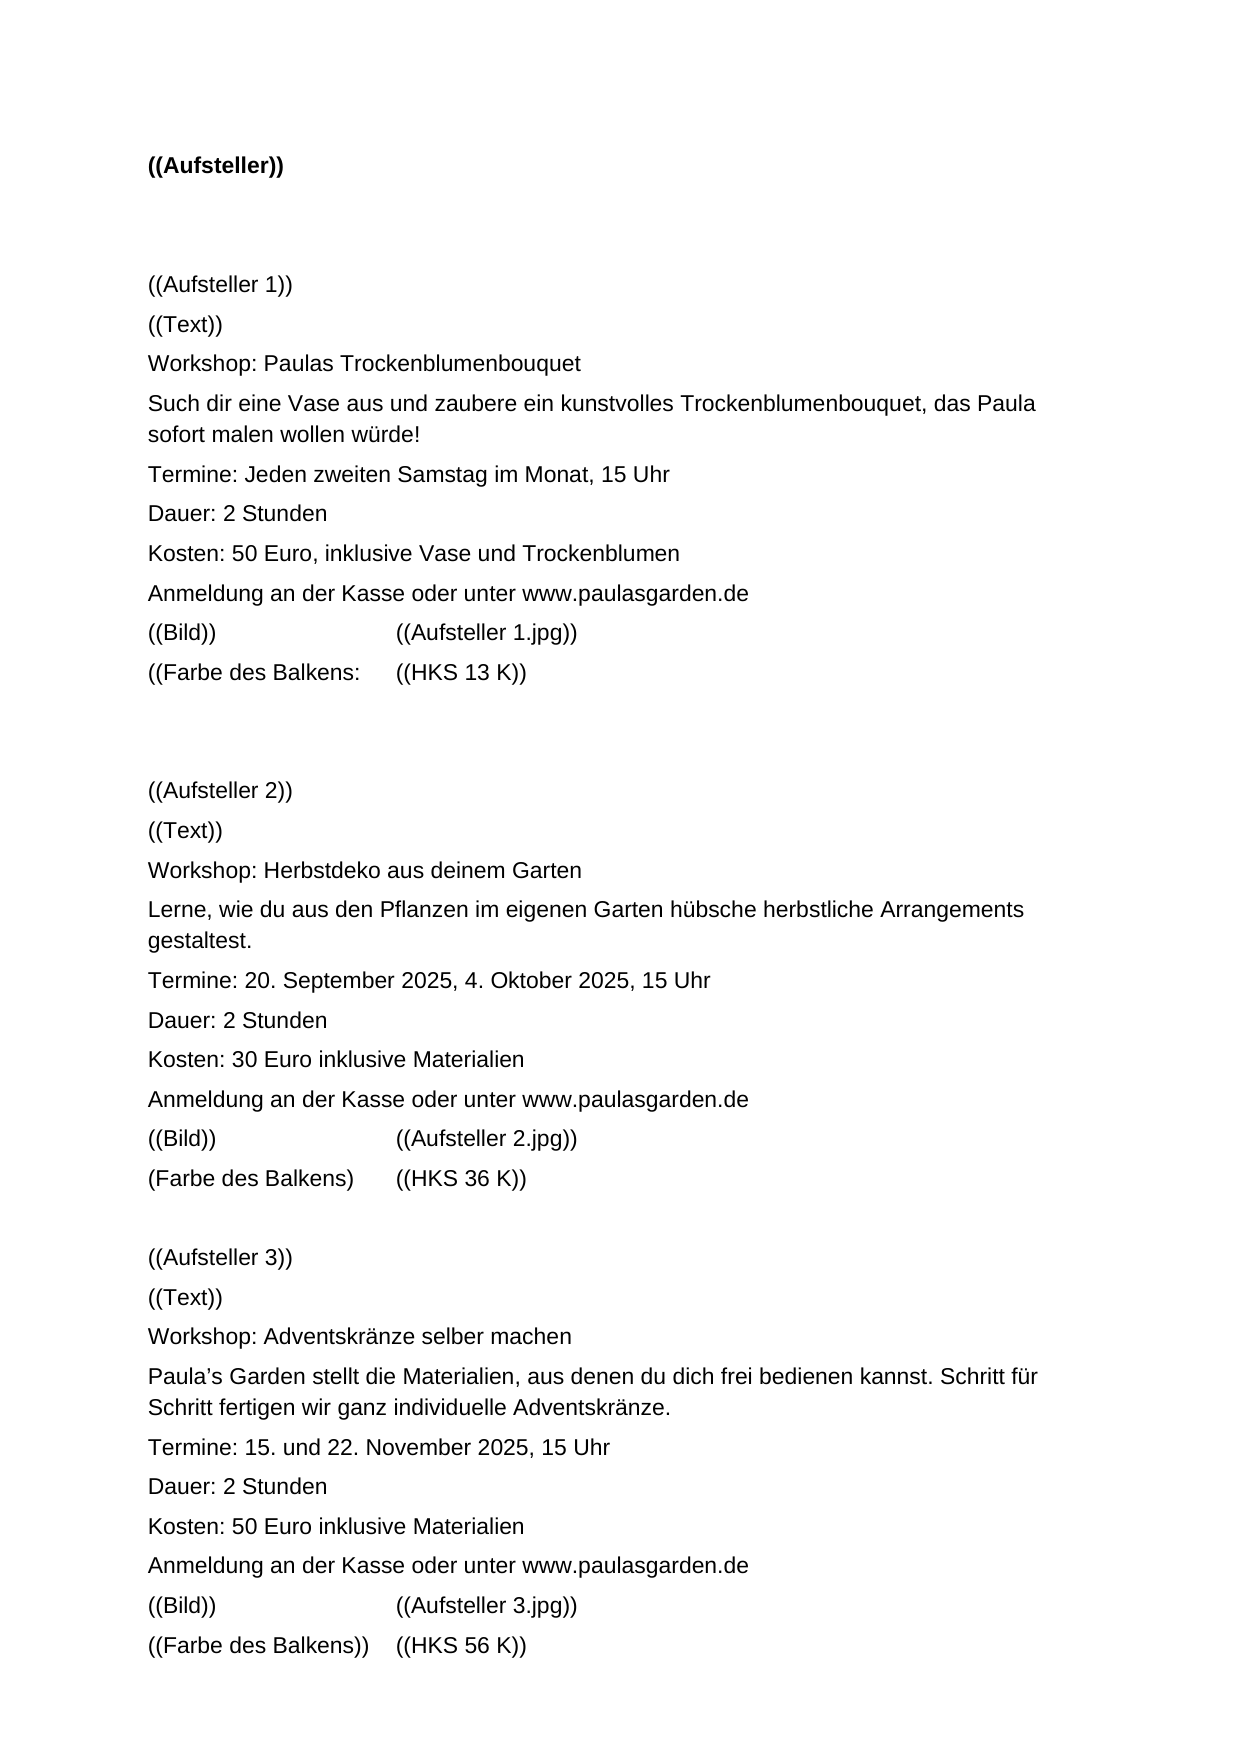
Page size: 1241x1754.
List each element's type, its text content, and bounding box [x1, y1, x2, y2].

text Dauer: 2 Stunden [148, 1468, 1093, 1500]
text ((Text)) [148, 306, 1093, 337]
text Workshop: Adventskränze selber machen [148, 1318, 1093, 1350]
text ((Bild)) ((Aufsteller 2.jpg)) [148, 1121, 1093, 1152]
text ((Aufsteller)) [148, 148, 1093, 179]
text Dauer: 2 Stunden [148, 496, 1093, 527]
text ((Aufsteller 3)) [148, 1239, 1093, 1271]
text Termine: Jeden zweiten Samstag im Monat, 15 Uhr [148, 456, 1093, 487]
text (Farbe des Balkens) ((HKS 36 K)) [148, 1160, 1093, 1191]
text Paula’s Garden stellt die Materialien, aus denen du dich frei bedienen kannst. Schritt für Schritt fertigen wir ganz individuelle Adventskränze. [148, 1358, 1093, 1421]
text Kosten: 50 Euro inklusive Materialien [148, 1508, 1093, 1539]
text Dauer: 2 Stunden [148, 1002, 1093, 1033]
text Termine: 15. und 22. November 2025, 15 Uhr [148, 1429, 1093, 1460]
text Anmeldung an der Kasse oder unter www.paulasgarden.de [148, 1548, 1093, 1579]
text Such dir eine Vase aus und zaubere ein kunstvolles Trockenblumenbouquet, das Paula sofort malen wollen würde! [148, 385, 1093, 448]
text Anmeldung an der Kasse oder unter www.paulasgarden.de [148, 1081, 1093, 1112]
text ((Aufsteller 1)) [148, 266, 1093, 298]
text ((Farbe des Balkens: ((HKS 13 K)) [148, 654, 1093, 685]
text ((Bild)) ((Aufsteller 1.jpg)) [148, 614, 1093, 646]
text Termine: 20. September 2025, 4. Oktober 2025, 15 Uhr [148, 962, 1093, 993]
text ((Text)) [148, 1279, 1093, 1310]
text Lerne, wie du aus den Pflanzen im eigenen Garten hübsche herbstliche Arrangements gestaltest. [148, 891, 1093, 954]
text ((Text)) [148, 812, 1093, 843]
text Anmeldung an der Kasse oder unter www.paulasgarden.de [148, 575, 1093, 606]
text ((Bild)) ((Aufsteller 3.jpg)) [148, 1587, 1093, 1618]
text Kosten: 50 Euro, inklusive Vase und Trockenblumen [148, 535, 1093, 566]
text ((Farbe des Balkens)) ((HKS 56 K)) [148, 1627, 1093, 1658]
text Kosten: 30 Euro inklusive Materialien [148, 1041, 1093, 1073]
text Workshop: Herbstdeko aus deinem Garten [148, 852, 1093, 883]
text ((Aufsteller 2)) [148, 773, 1093, 804]
text Workshop: Paulas Trockenblumenbouquet [148, 346, 1093, 377]
